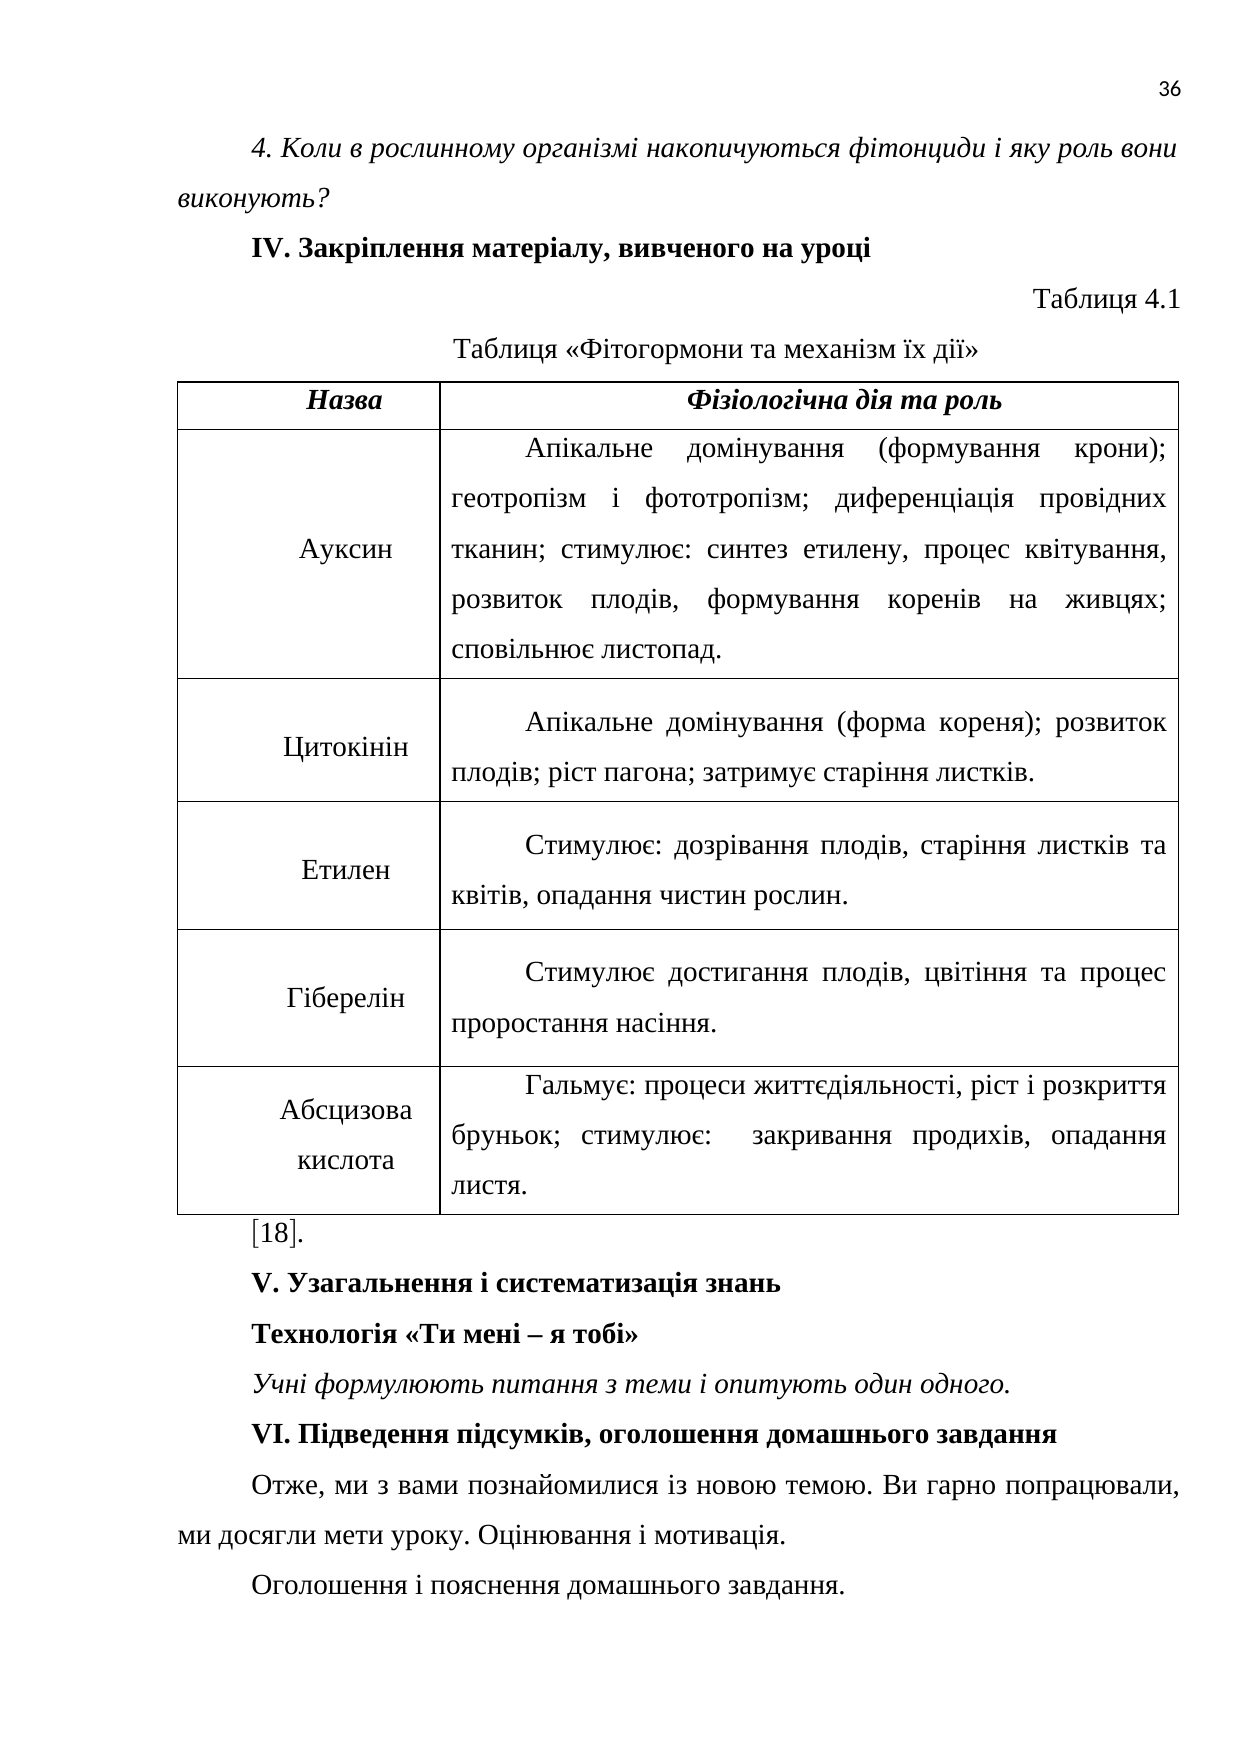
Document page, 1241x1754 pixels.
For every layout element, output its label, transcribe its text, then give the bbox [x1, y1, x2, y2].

table_cell Абсцизова кислота [178, 1067, 439, 1214]
table_header Фізіологічна дія та роль [441, 383, 1178, 429]
text Таблиця 4.1 [177, 281, 1181, 314]
text VІ. Підведення підсумків, оголошення домашнього завдання [177, 1417, 1181, 1450]
table_cell Ауксин [178, 430, 439, 678]
table_cell Гальмує: процеси життєдіяльності, ріст і розкриття бруньок; стимулює: закривання продихів, опадання листя. [441, 1067, 1178, 1214]
table_cell Апікальне домінування (формування крони); геотропізм і фототропізм; диференціація провідних тканин; стимулює: синтез етилену, процес квітування, розвиток плодів, формування коренів на живцях; сповільнює листопад. [441, 430, 1178, 678]
table_cell Апікальне домінування (форма кореня); розвиток плодів; ріст пагона; затримує старіння листків. [441, 679, 1178, 801]
text IV. Закріплення матеріалу, вивченого на уроці [177, 231, 1181, 264]
text V. Узагальнення і систематизація знань [177, 1266, 1181, 1299]
list Коли в рослинному організмі накопичуються фітонциди і яку роль вони виконують? [177, 130, 1181, 214]
table_cell Гіберелін [178, 930, 439, 1066]
text Таблиця «Фітогормони та механізм їх дії» [177, 331, 1181, 365]
text Отже, ми з вами познайомилися із новою темою. Ви гарно попрацювали, ми досягли мети уроку. Оцінювання і мотивація. [177, 1467, 1181, 1551]
text Учні формулюють питання з теми і опитують один одного. [177, 1366, 1181, 1400]
table_cell Цитокінін [178, 679, 439, 801]
table_cell Стимулює достигання плодів, цвітіння та процес проростання насіння. [441, 930, 1178, 1066]
table_cell Етилен [178, 802, 439, 928]
text Оголошення і пояснення домашнього завдання. [177, 1567, 1181, 1601]
table_header Назва [178, 383, 439, 429]
text 18. [177, 1215, 1181, 1249]
text Технологія «Ти мені – я тобі» [177, 1316, 1181, 1349]
table_cell Стимулює: дозрівання плодів, старіння листків та квітів, опадання чистин рослин. [441, 802, 1178, 928]
